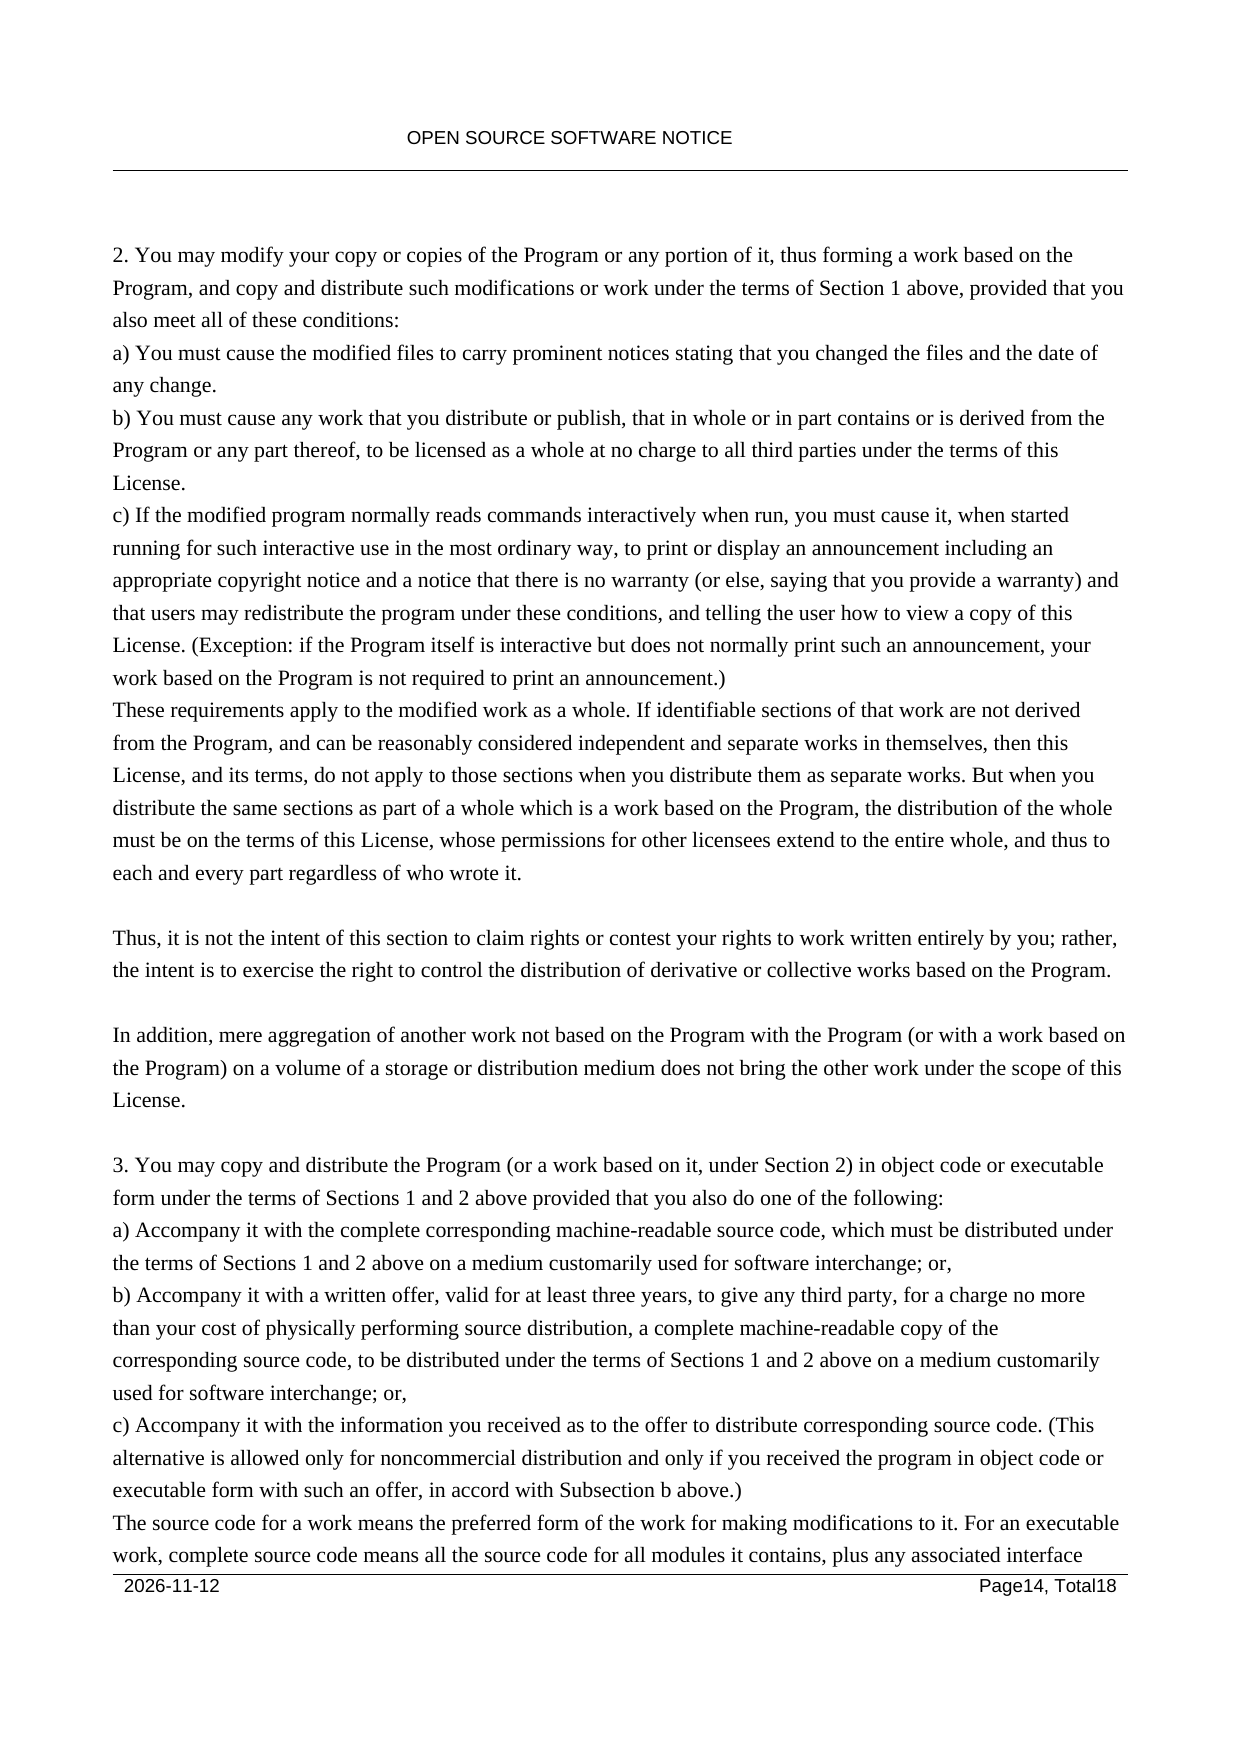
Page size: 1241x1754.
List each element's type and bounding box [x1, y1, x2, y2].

text [112, 206, 1128, 1571]
